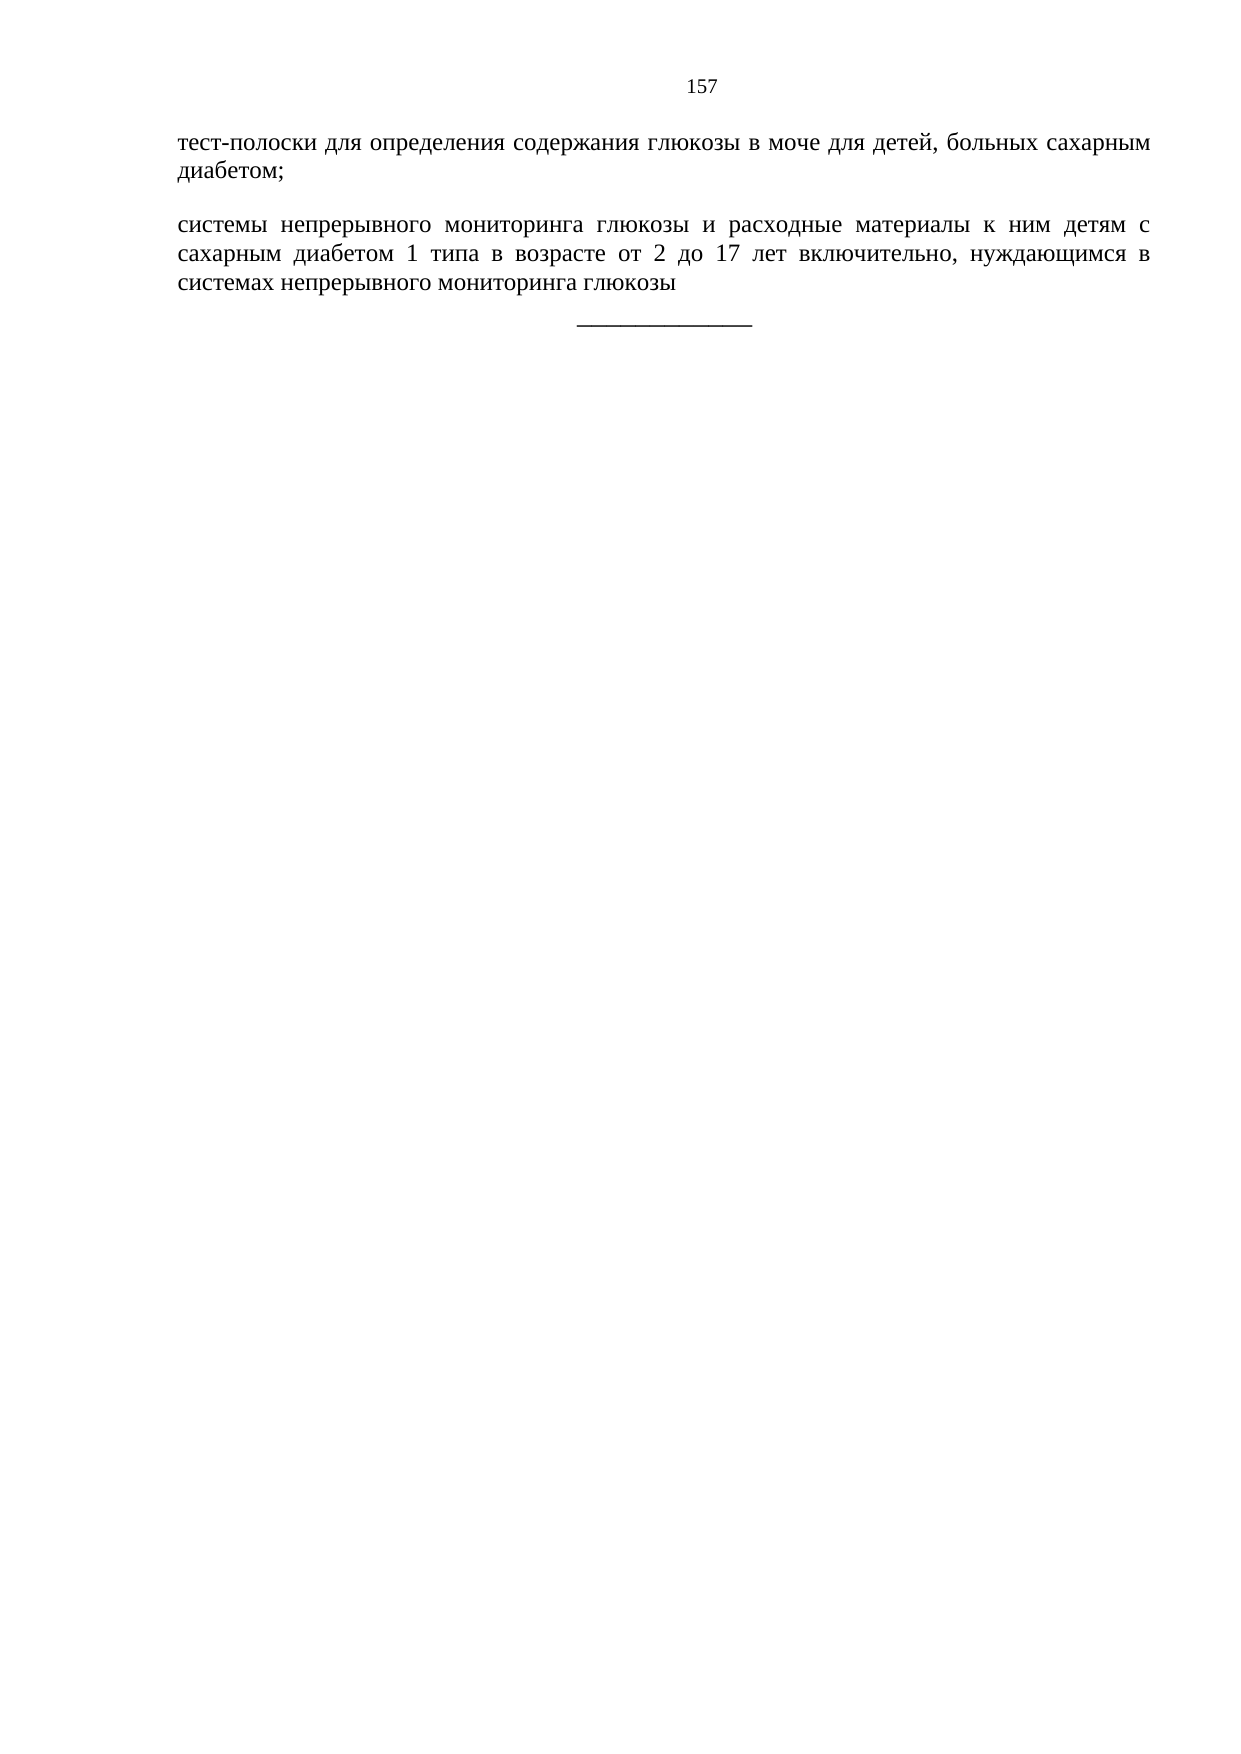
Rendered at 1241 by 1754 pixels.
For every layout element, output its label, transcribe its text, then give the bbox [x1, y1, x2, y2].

text ____________ [177, 296, 1152, 329]
text системы непрерывного мониторинга глюкозы и расходные материалы к ним детям с сахарным диабетом 1 типа в возрасте от 2 до 17 лет включительно, нуждающимся в системах непрерывного мониторинга глюкозы [177, 209, 1152, 296]
text тест-полоски для определения содержания глюкозы в моче для детей, больных сахарным диабетом; [177, 127, 1152, 184]
